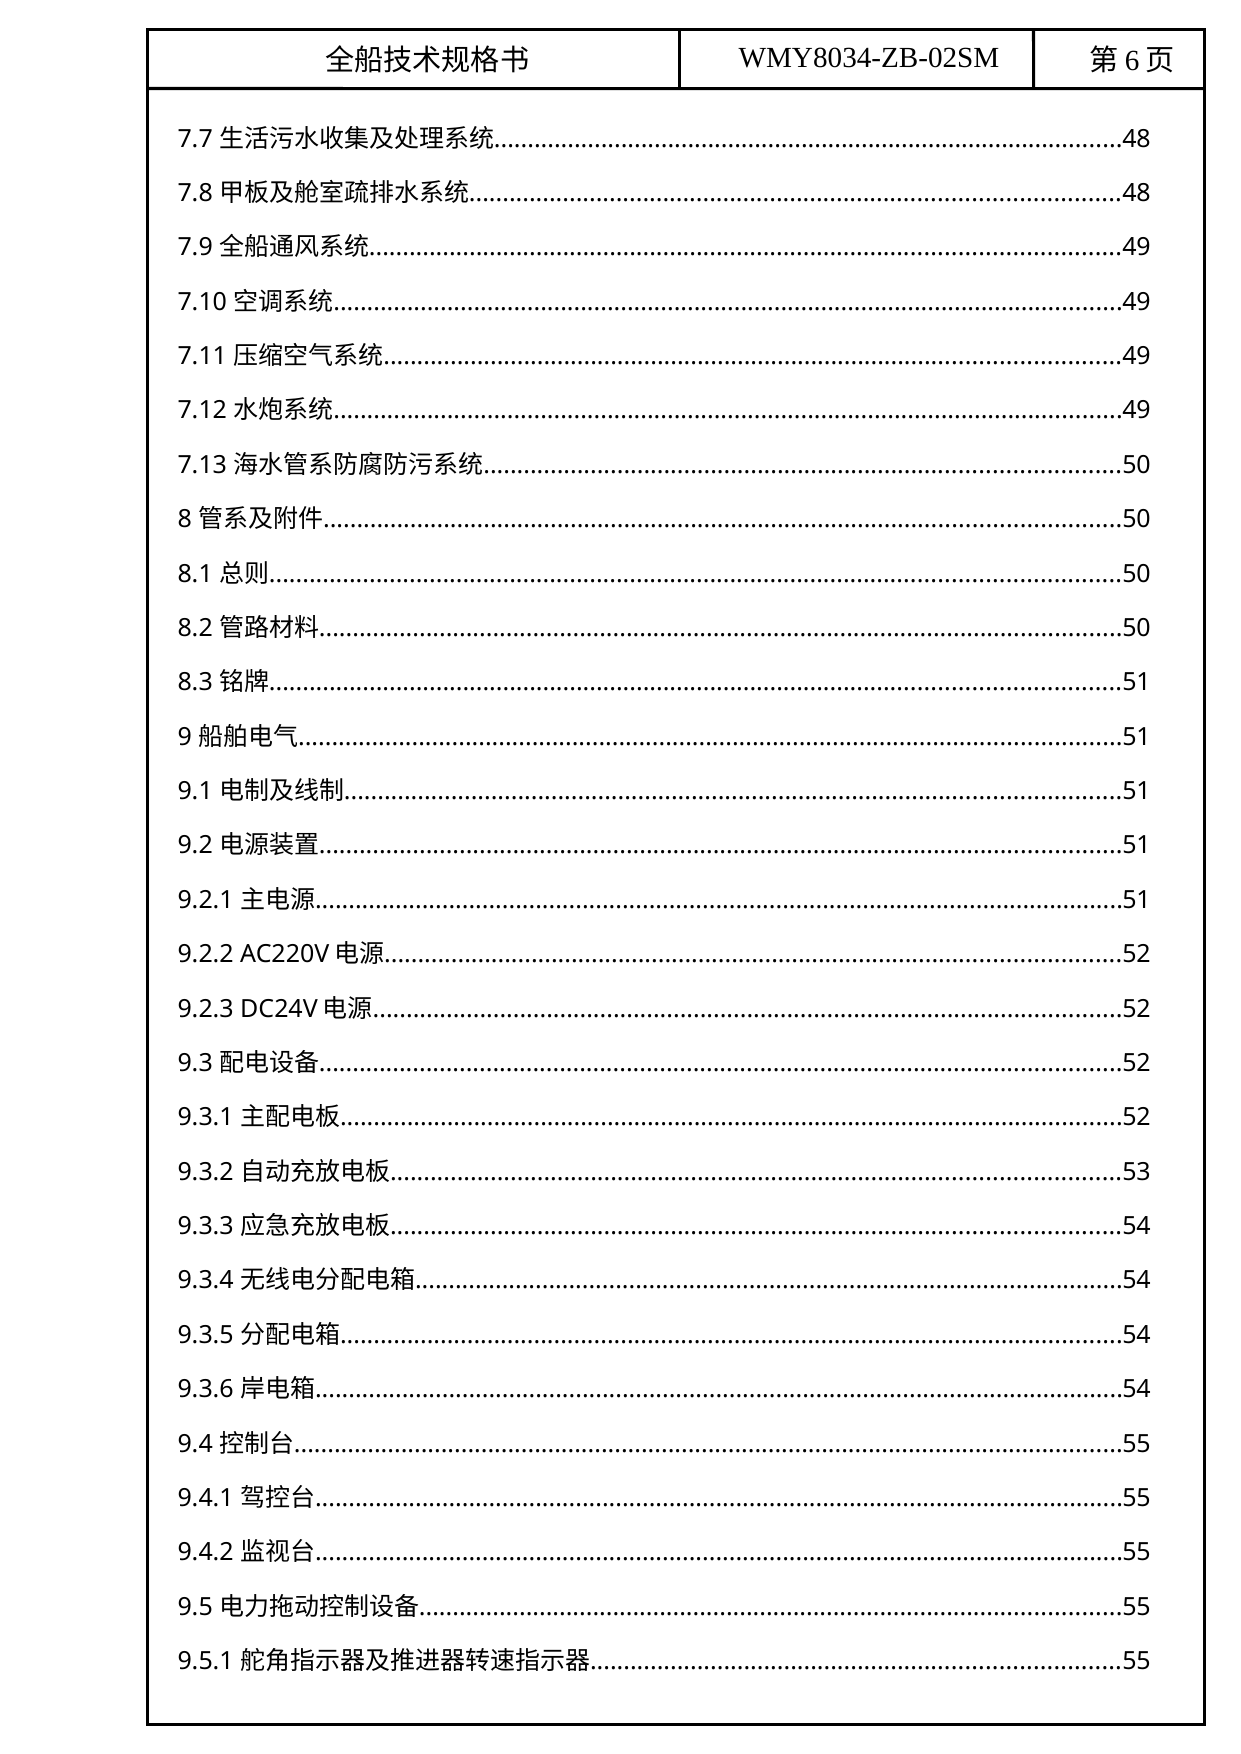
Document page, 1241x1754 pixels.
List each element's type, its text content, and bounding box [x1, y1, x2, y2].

text 9.3.2 自动充放电板 53 [177, 1151, 1152, 1187]
text 9.1 电制及线制 51 [177, 771, 1152, 807]
text 8.2 管路材料 50 [177, 607, 1152, 644]
text 8.3 铭牌 51 [177, 662, 1152, 698]
text 9.4.1 驾控台 55 [177, 1477, 1152, 1514]
text 7.7 生活污水收集及处理系统 48 [177, 118, 1152, 154]
text 9.2.1 主电源 51 [177, 879, 1152, 916]
text 9.2.3 DC24V电源 52 [177, 988, 1152, 1024]
text 9.3.4 无线电分配电箱 54 [177, 1260, 1152, 1296]
text 9 船舶电气 51 [177, 716, 1152, 752]
text 9.5 电力拖动控制设备 55 [177, 1586, 1152, 1622]
text 9.4.2 监视台 55 [177, 1532, 1152, 1568]
text 9.3.1 主配电板 52 [177, 1097, 1152, 1133]
text 9.5.1 舵角指示器及推进器转速指示器 55 [177, 1641, 1152, 1677]
text 8 管系及附件 50 [177, 499, 1152, 535]
text 9.2 电源装置 51 [177, 825, 1152, 861]
text 7.10 空调系统 49 [177, 281, 1152, 317]
text 9.3.6 岸电箱 54 [177, 1369, 1152, 1405]
text 9.3.3 应急充放电板 54 [177, 1206, 1152, 1242]
text 7.8 甲板及舱室疏排水系统 48 [177, 172, 1152, 209]
text 9.3.5 分配电箱 54 [177, 1314, 1152, 1351]
text 9.4 控制台 55 [177, 1423, 1152, 1459]
text 7.12 水炮系统 49 [177, 390, 1152, 426]
text 9.3 配电设备 52 [177, 1042, 1152, 1079]
text 8.1 总则 50 [177, 553, 1152, 589]
text 7.13 海水管系防腐防污系统 50 [177, 444, 1152, 481]
text 7.9 全船通风系统 49 [177, 227, 1152, 263]
text 9.2.2 AC220V电源 52 [177, 934, 1152, 970]
text 7.11 压缩空气系统 49 [177, 336, 1152, 372]
